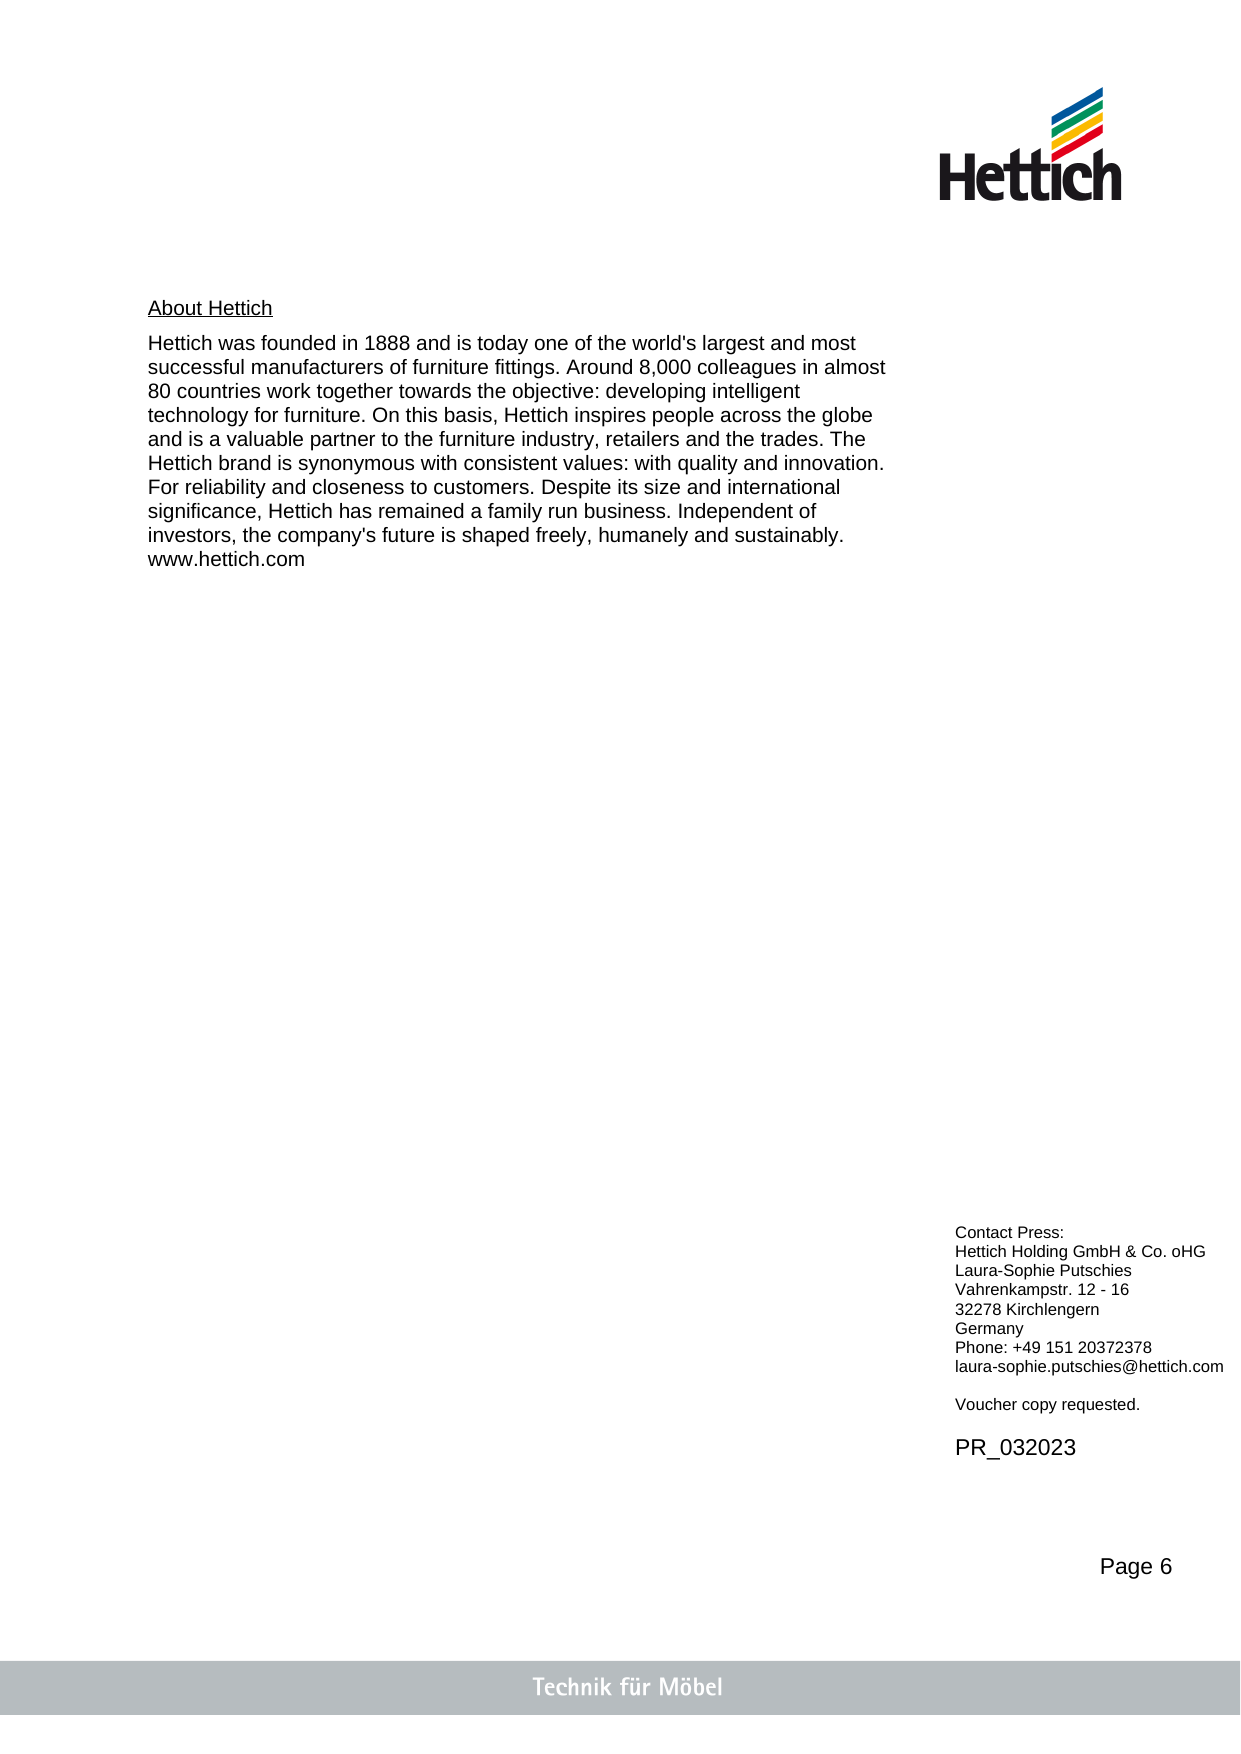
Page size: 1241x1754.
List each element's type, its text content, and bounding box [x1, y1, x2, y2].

text About Hettich [148, 295, 887, 319]
text Hettich was founded in 1888 and is today one of the world's largest and most successful manufacturers of furniture fittings. Around 8,000 colleagues in almost 80 countries work together towards the objective: developing intelligent technology for furniture. On this basis, Hettich inspires people across the globe and is a valuable partner to the furniture industry, retailers and the trades. The Hettich brand is synonymous with consistent values: with quality and innovation. For reliability and closeness to customers. Despite its size and international significance, Hettich has remained a family run business. Independent of investors, the company's future is shaped freely, humanely and sustainably. www.hettich.com [148, 331, 887, 571]
picture [0, 1598, 1241, 1715]
picture [0, 6, 1241, 263]
